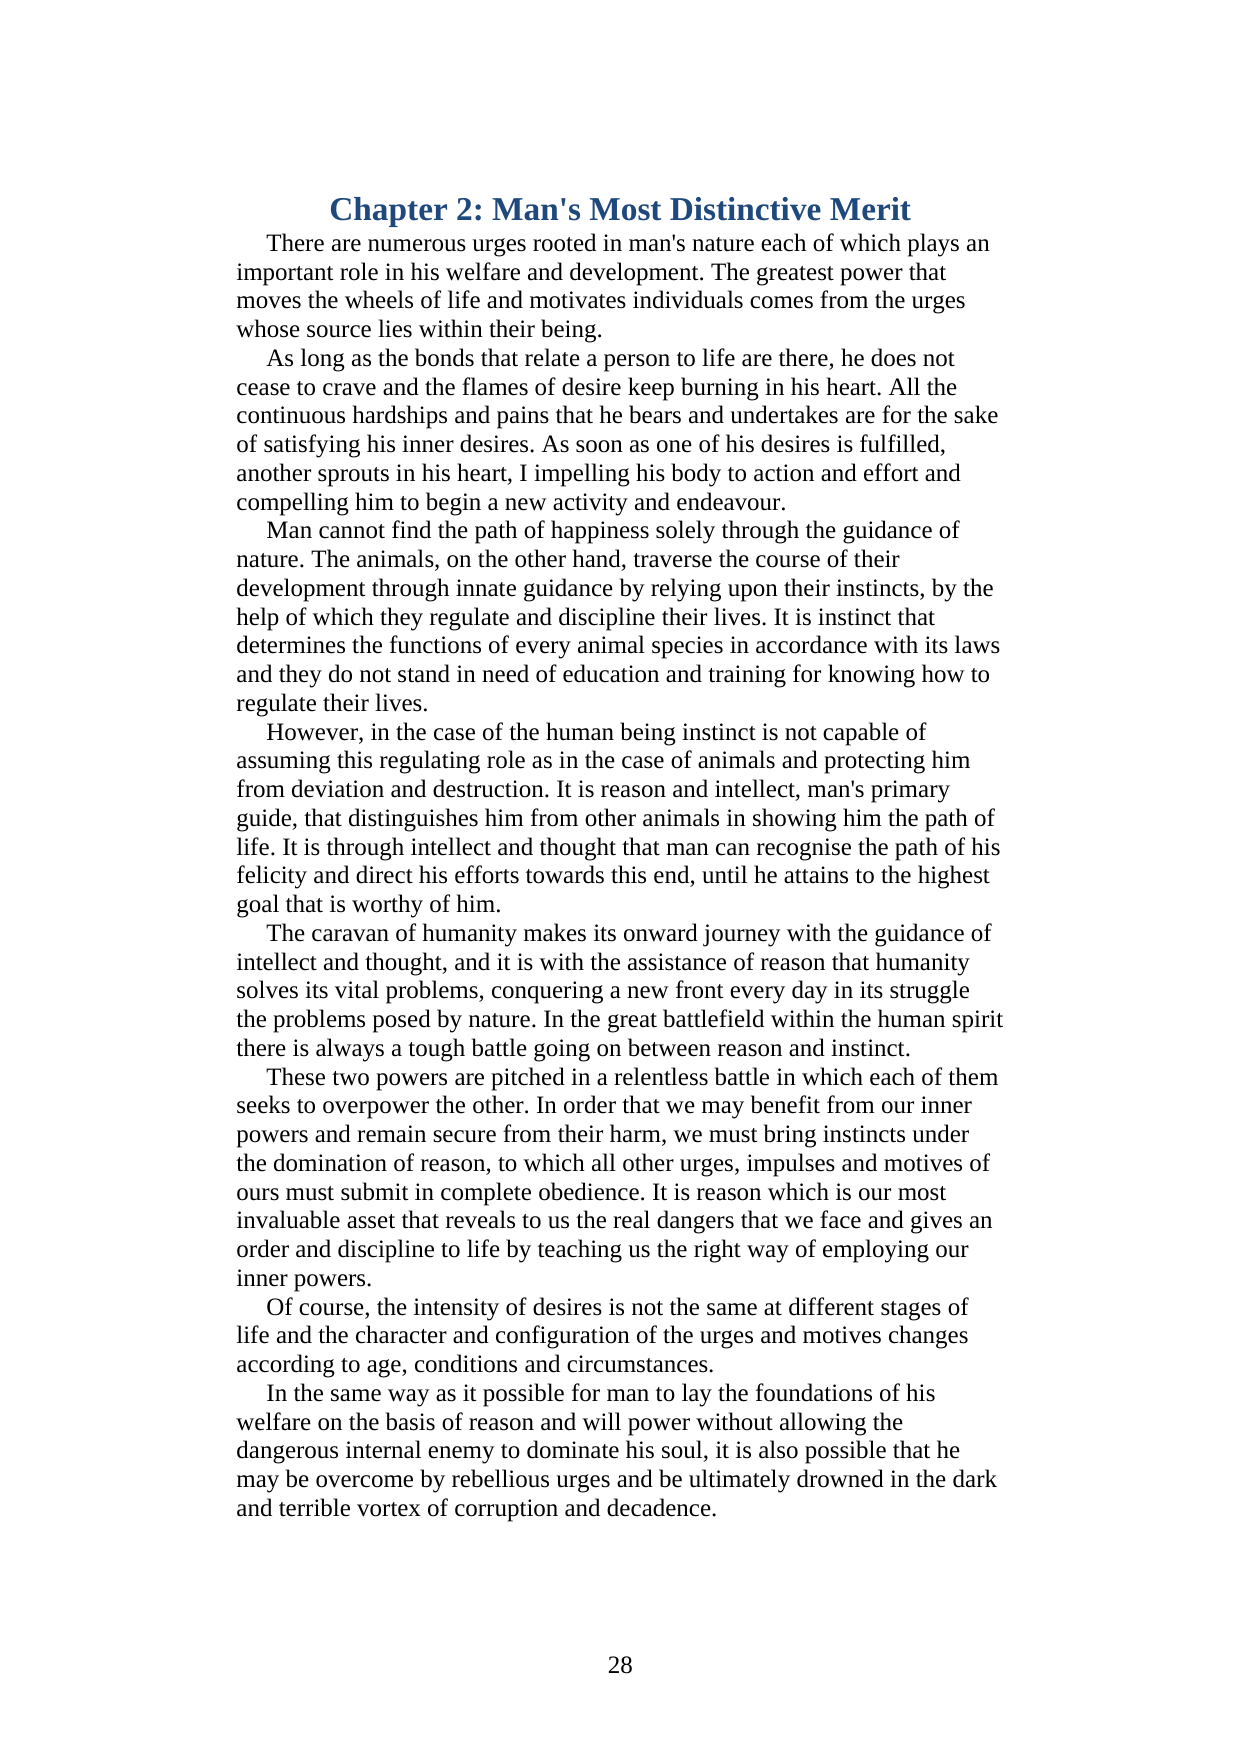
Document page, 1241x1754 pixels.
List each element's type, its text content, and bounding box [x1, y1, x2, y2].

text Of course, the intensity of desires is not the same at different stages of life and the character and configuration of the urges and motives changes according to age, conditions and circumstances. [236, 1292, 1004, 1378]
text As long as the bonds that relate a person to life are there, he does not cease to crave and the flames of desire keep burning in his heart. All the continuous hardships and pains that he bears and undertakes are for the sake of satisfying his inner desires. As soon as one of his desires is fulfilled, another sprouts in his heart, I impelling his body to action and effort and compelling him to begin a new activity and endeavour. [236, 343, 1004, 516]
text The caravan of humanity makes its onward journey with the guidance of intellect and thought, and it is with the assistance of reason that humanity solves its vital problems, conquering a new front every day in its struggle the problems posed by nature. In the great battlefield within the human spirit there is always a tough battle going on between reason and instinct. [236, 918, 1004, 1062]
text Man cannot find the path of happiness solely through the guidance of nature. The animals, on the other hand, traverse the course of their development through innate guidance by relying upon their instincts, by the help of which they regulate and discipline their lives. It is instinct that determines the functions of every animal species in accordance with its laws and they do not stand in need of education and training for knowing how to regulate their lives. [236, 516, 1004, 717]
subtitle Chapter 2: Man's Most Distinctive Merit [236, 190, 1004, 228]
text In the same way as it possible for man to lay the foundations of his welfare on the basis of reason and will power without allowing the dangerous internal enemy to dominate his soul, it is also possible that he may be overcome by rebellious urges and be ultimately drowned in the dark and terrible vortex of corruption and decadence. [236, 1378, 1004, 1522]
text However, in the case of the human being instinct is not capable of assuming this regulating role as in the case of animals and protecting him from deviation and destruction. It is reason and intellect, man's primary guide, that distinguishes him from other animals in showing him the path of life. It is through intellect and thought that man can recognise the path of his felicity and direct his efforts towards this end, until he attains to the highest goal that is worthy of him. [236, 717, 1004, 918]
text These two powers are pitched in a relentless battle in which each of them seeks to overpower the other. In order that we may benefit from our inner powers and remain secure from their harm, we must bring instincts under the domination of reason, to which all other urges, impulses and motives of ours must submit in complete obedience. It is reason which is our most invaluable asset that reveals to us the real dangers that we face and gives an order and discipline to life by teaching us the right way of employing our inner powers. [236, 1062, 1004, 1292]
text There are numerous urges rooted in man's nature each of which plays an important role in his welfare and development. The greatest power that moves the wheels of life and motivates individuals comes from the urges whose source lies within their being. [236, 228, 1004, 343]
